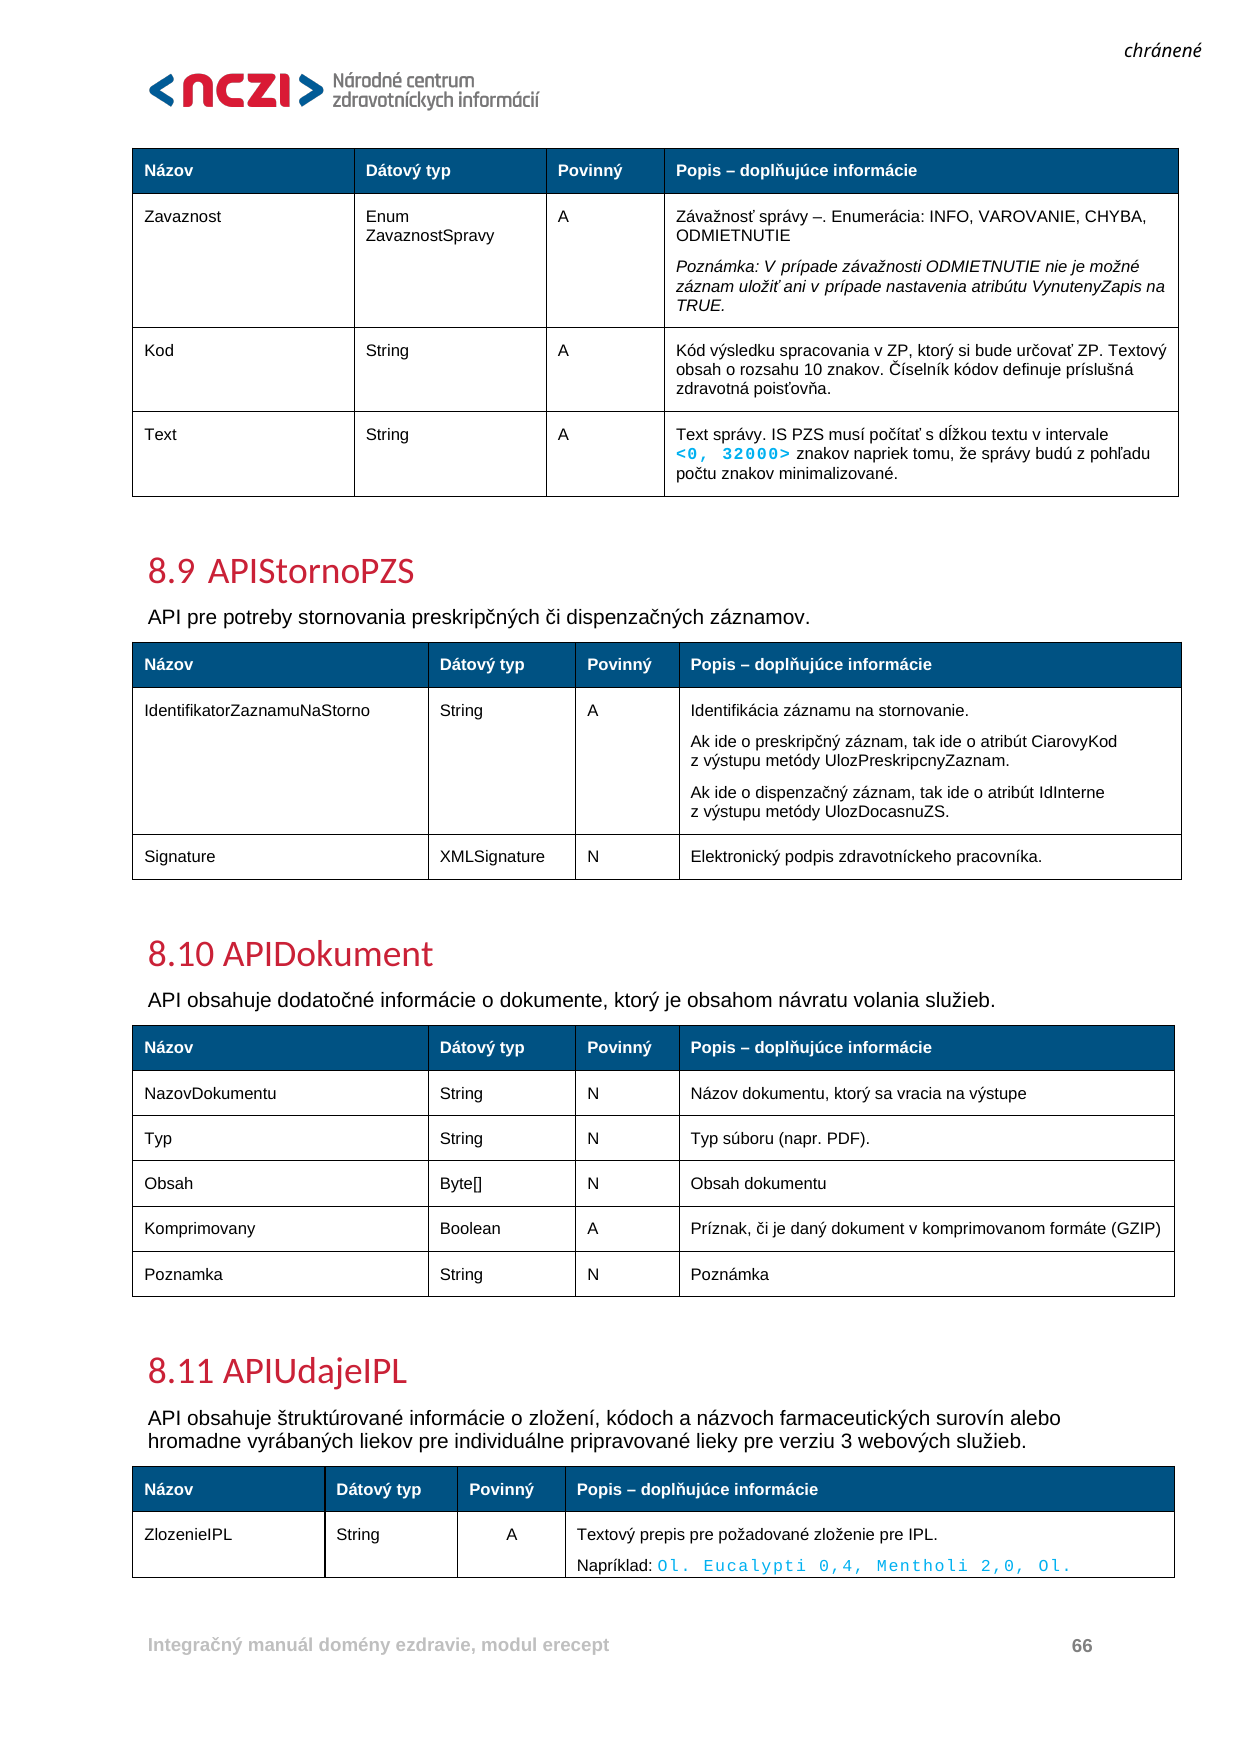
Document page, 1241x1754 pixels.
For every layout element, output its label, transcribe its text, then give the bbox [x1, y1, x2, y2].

table_cell A [547, 328, 664, 411]
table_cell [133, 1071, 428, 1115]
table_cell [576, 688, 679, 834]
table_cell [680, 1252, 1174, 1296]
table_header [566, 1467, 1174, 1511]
table_header Názov [133, 643, 428, 687]
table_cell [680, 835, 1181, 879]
table_cell A [547, 412, 664, 496]
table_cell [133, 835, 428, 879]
text APIStornoPZS [148, 547, 1093, 593]
table_cell A [547, 194, 664, 327]
table_cell Kod [133, 328, 354, 411]
text APIUdajeIPL [148, 1347, 1093, 1393]
text API obsahuje dodatočné informácie o dokumente, ktorý je obsahom návratu volania služieb. [148, 988, 1093, 1012]
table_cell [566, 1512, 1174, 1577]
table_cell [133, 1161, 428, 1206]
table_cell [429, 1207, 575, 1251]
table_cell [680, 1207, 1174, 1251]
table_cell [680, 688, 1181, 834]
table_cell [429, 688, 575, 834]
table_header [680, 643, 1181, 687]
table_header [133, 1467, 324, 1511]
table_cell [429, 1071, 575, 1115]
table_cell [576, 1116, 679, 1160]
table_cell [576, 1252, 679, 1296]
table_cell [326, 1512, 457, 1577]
table_cell Enum ZavaznostSpravy [355, 194, 546, 327]
table_cell Text [133, 412, 354, 496]
table_cell String [355, 412, 546, 496]
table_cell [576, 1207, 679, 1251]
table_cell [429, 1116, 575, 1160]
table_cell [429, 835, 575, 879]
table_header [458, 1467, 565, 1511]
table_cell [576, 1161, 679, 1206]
table_header Popis – doplňujúce informácie [665, 149, 1178, 193]
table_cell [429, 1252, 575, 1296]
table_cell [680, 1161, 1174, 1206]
text API obsahuje štruktúrované informácie o zložení, kódoch a názvoch farmaceutických surovín alebo hromadne vyrábaných liekov pre individuálne pripravované lieky pre verziu 3 webových služieb. [148, 1405, 1093, 1453]
table_header Povinný [547, 149, 664, 193]
table_cell String [355, 328, 546, 411]
text APIDokument [148, 930, 1093, 976]
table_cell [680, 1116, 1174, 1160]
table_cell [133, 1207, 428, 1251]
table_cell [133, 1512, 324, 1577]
table_cell Zavaznost [133, 194, 354, 327]
table_header Názov [133, 149, 354, 193]
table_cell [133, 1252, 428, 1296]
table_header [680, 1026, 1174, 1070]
picture [137, 58, 552, 124]
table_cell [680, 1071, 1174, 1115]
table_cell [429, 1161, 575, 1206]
table_cell Kód výsledku spracovania v ZP, ktorý si bude určovať ZP. Textový obsah o rozsahu 10 znakov. Číselník kódov definuje príslušná zdravotná poisťovňa. [665, 328, 1178, 411]
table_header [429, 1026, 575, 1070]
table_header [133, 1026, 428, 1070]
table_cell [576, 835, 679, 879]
text API pre potreby stornovania preskripčných či dispenzačných záznamov. [148, 605, 1093, 629]
table_cell Závažnosť správy –. Enumerácia: INFO, VAROVANIE, CHYBA, ODMIETNUTIE Poznámka: V prípade závažnosti ODMIETNUTIE nie je možné záznam uložiť ani v prípade nastavenia atribútu VynutenyZapis na TRUE. [665, 194, 1178, 327]
table_header Dátový typ [429, 643, 575, 687]
table_cell Text správy. IS PZS musí počítať s dĺžkou textu v intervale <0, 32000> znakov napriek tomu, že správy budú z pohľadu počtu znakov minimalizované. [665, 412, 1178, 496]
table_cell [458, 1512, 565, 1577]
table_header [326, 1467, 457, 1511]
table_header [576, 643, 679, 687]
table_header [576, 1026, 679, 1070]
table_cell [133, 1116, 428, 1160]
table_header Dátový typ [355, 149, 546, 193]
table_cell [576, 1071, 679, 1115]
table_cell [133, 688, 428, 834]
